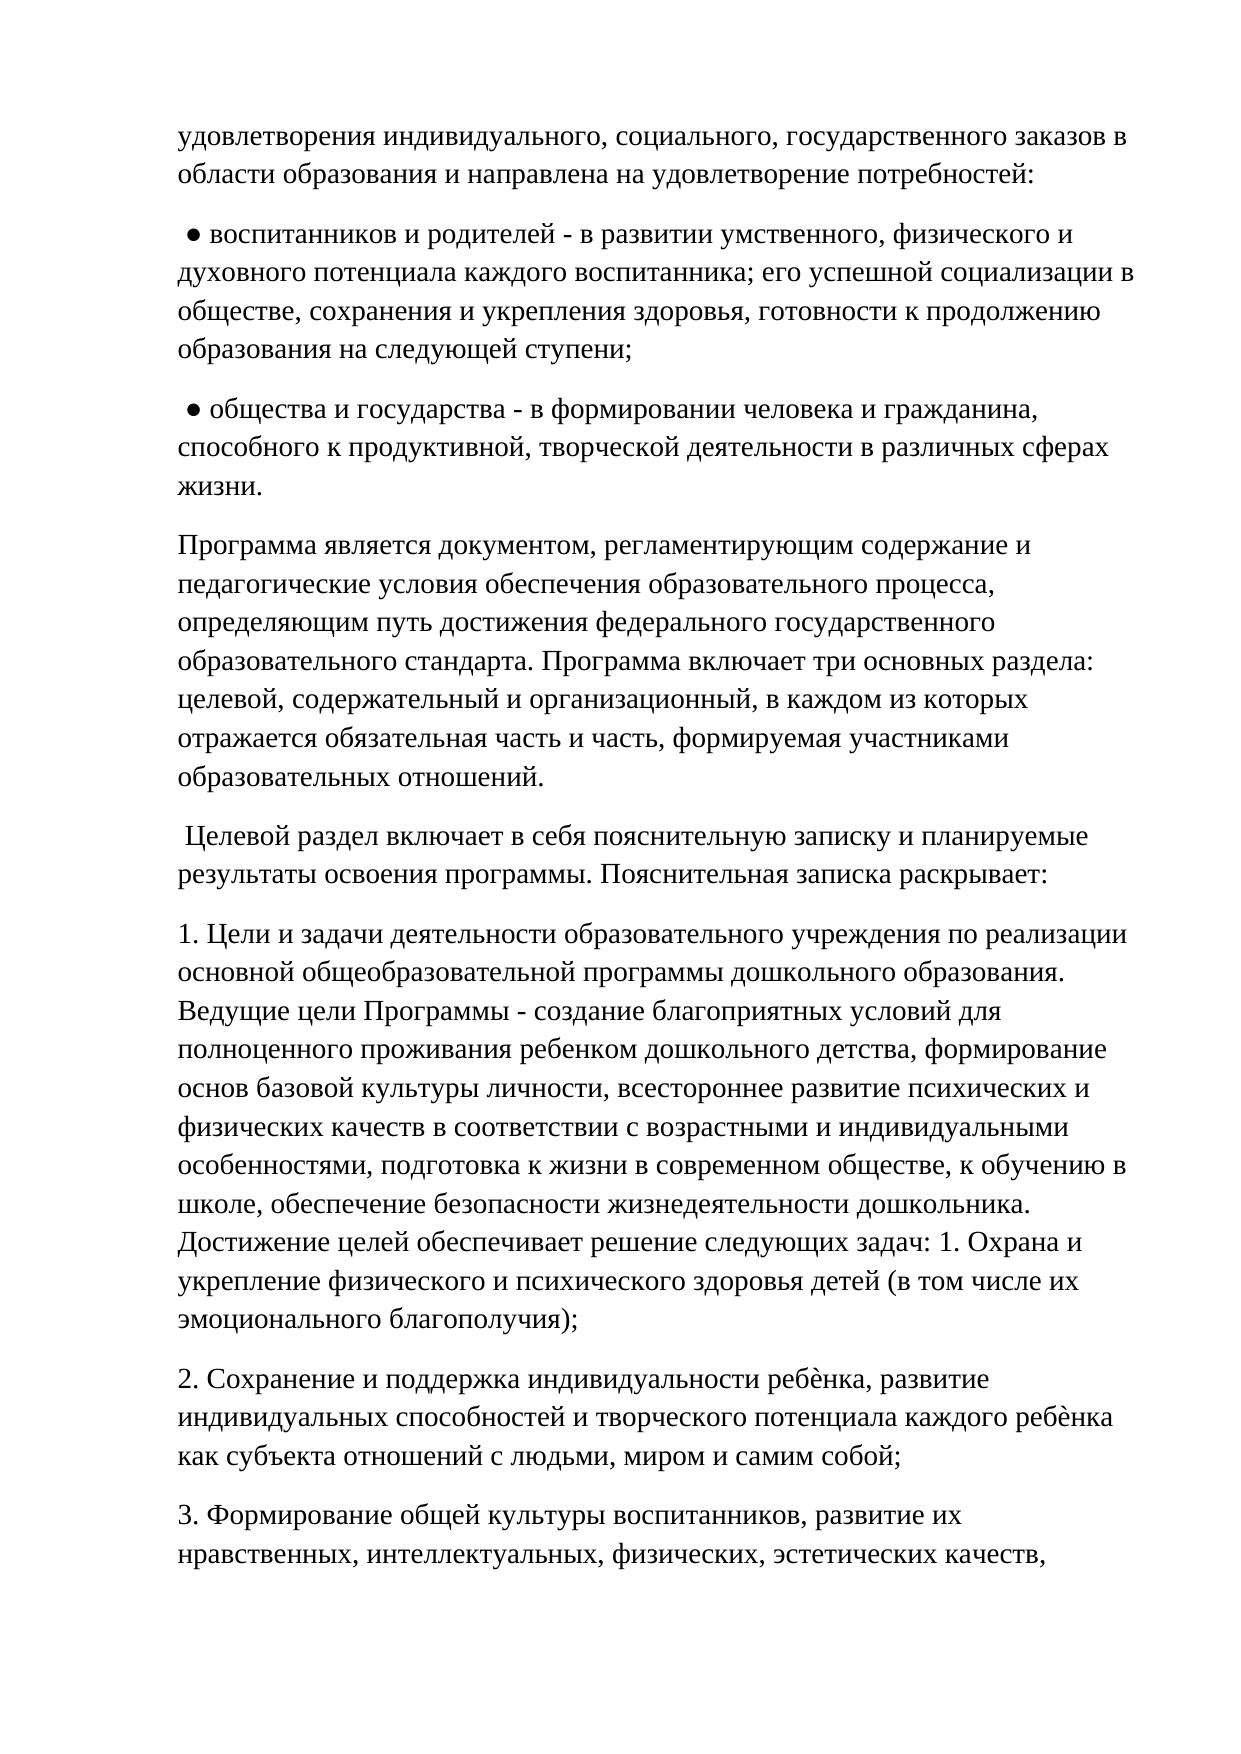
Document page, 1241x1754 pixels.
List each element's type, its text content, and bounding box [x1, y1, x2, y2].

text 1. Цели и задачи деятельности образовательного учреждения по реализации основной общеобразовательной программы дошкольного образования. Ведущие цели Программы - создание благоприятных условий для полноценного проживания ребенком дошкольного детства, формирование основ базовой культуры личности, всестороннее развитие психических и физических качеств в соответствии с возрастными и индивидуальными особенностями, подготовка к жизни в современном обществе, к обучению в школе, обеспечение безопасности жизнедеятельности дошкольника. Достижение целей обеспечивает решение следующих задач: 1. Охрана и укрепление физического и психического здоровья детей (в том числе их эмоционального благополучия); [177, 916, 1152, 1335]
text 2. Сохранение и поддержка индивидуальности ребѐнка, развитие индивидуальных способностей и творческого потенциала каждого ребѐнка как субъекта отношений с людьми, миром и самим собой; [177, 1361, 1152, 1471]
text ● общества и государства - в формировании человека и гражданина, способного к продуктивной, творческой деятельности в различных сферах жизни. [177, 391, 1152, 502]
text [177, 1497, 1152, 1569]
text Программа является документом, регламентирующим содержание и педагогические условия обеспечения образовательного процесса, определяющим путь достижения федерального государственного образовательного стандарта. Программа включает три основных раздела: целевой, содержательный и организационный, в каждом из которых отражается обязательная часть и часть, формируемая участниками образовательных отношений. [177, 527, 1152, 792]
text ● воспитанников и родителей - в развитии умственного, физического и духовного потенциала каждого воспитанника; его успешной социализации в обществе, сохранения и укрепления здоровья, готовности к продолжению образования на следующей ступени; [177, 216, 1152, 365]
text Целевой раздел включает в себя пояснительную записку и планируемые результаты освоения программы. Пояснительная записка раскрывает: [177, 818, 1152, 890]
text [177, 118, 1152, 190]
